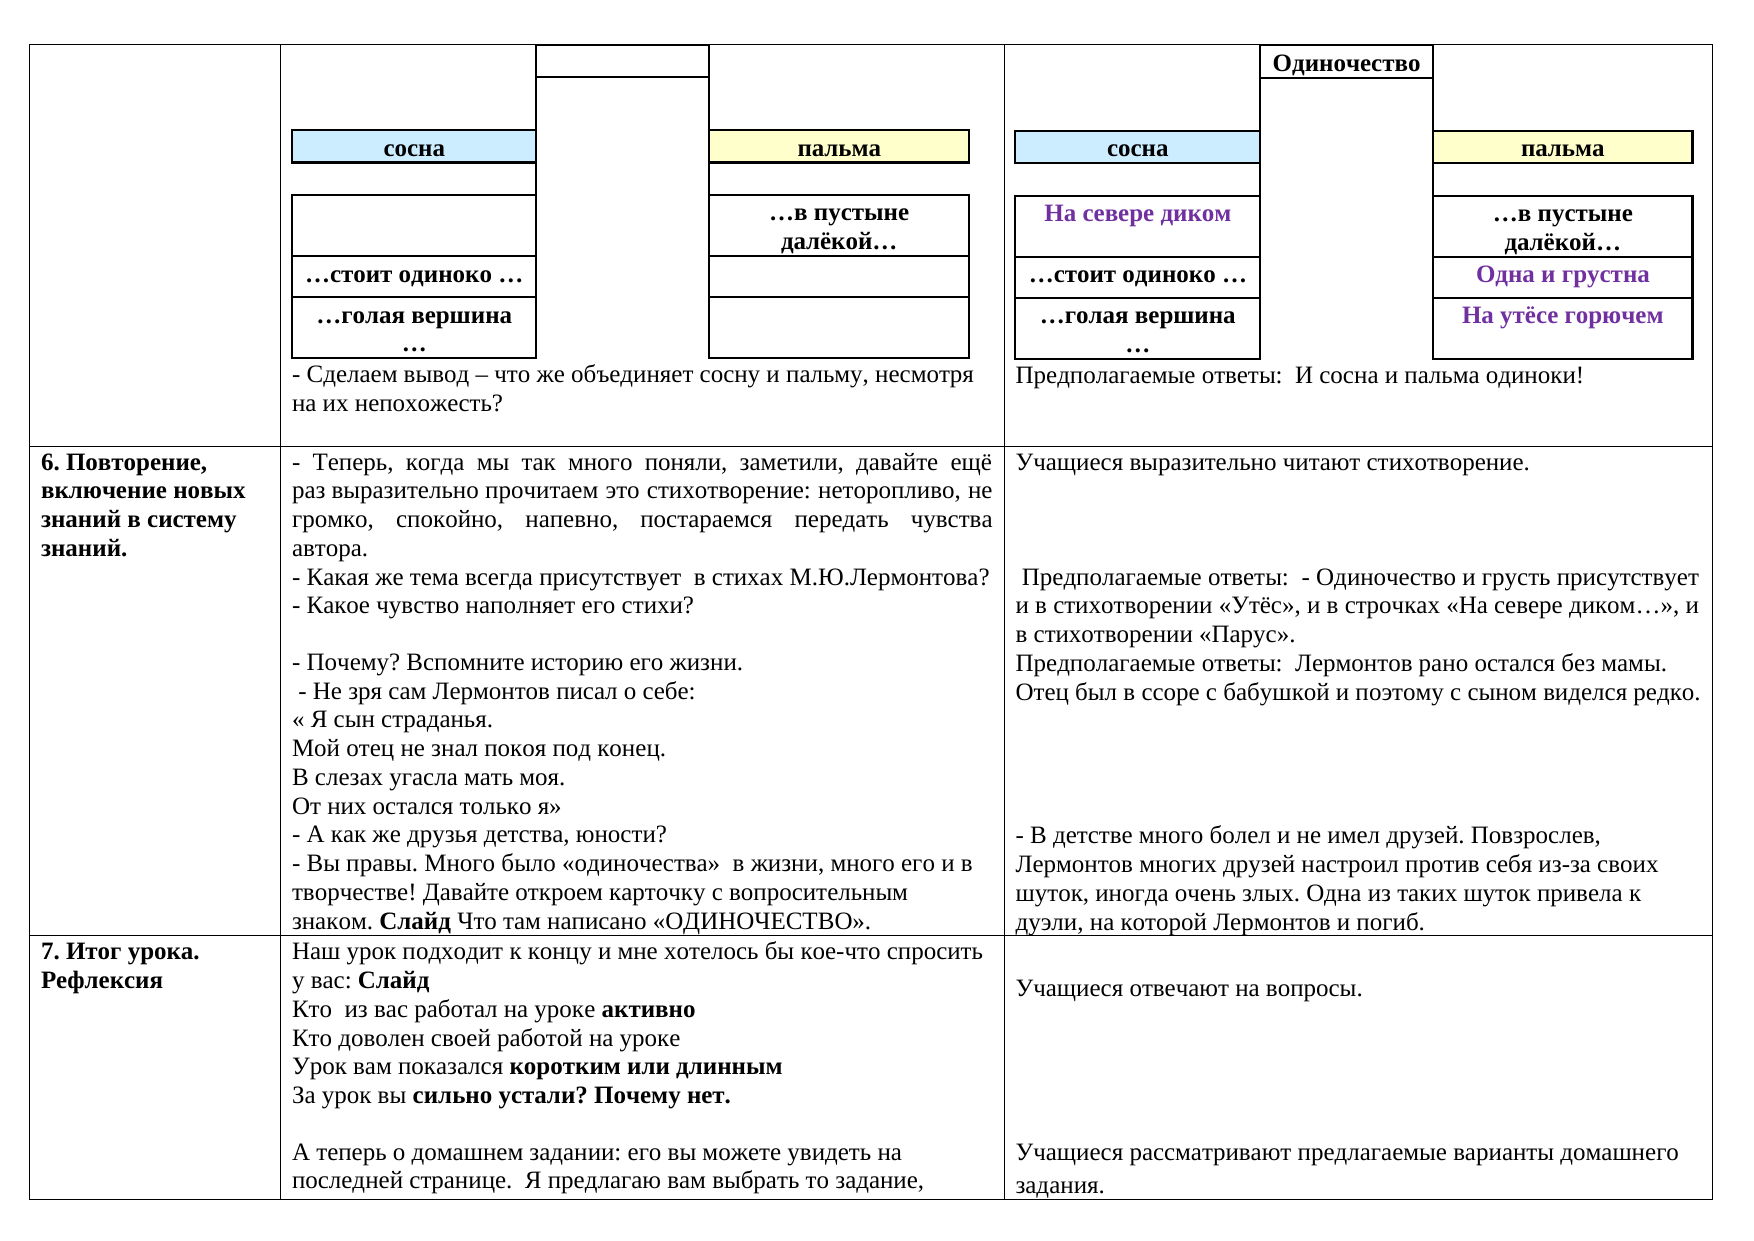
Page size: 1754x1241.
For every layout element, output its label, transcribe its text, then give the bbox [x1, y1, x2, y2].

table_cell - Теперь, когда мы так много поняли, заметили, давайте ещё раз выразительно прочитаем это стихотворение: неторопливо, не громко, спокойно, напевно, постараемся передать чувства автора. - Какая же тема всегда присутствует в стихах М.Ю.Лермонтова? - Какое чувство наполняет его стихи? - Почему? Вспомните историю его жизни. - Не зря сам Лермонтов писал о себе: « Я сын страданья. Мой отец не знал покоя под конец. В слезах угасла мать моя. От них остался только я» - А как же друзья детства, юности? - Вы правы. Много было «одиночества» в жизни, много его и в творчестве! Давайте откроем карточку с вопросительным знаком. Слайд Что там написано «ОДИНОЧЕСТВО». [281, 447, 1004, 935]
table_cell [1005, 45, 1712, 446]
table_cell Учащиеся выразительно читают стихотворение. Предполагаемые ответы: - Одиночество и грусть присутствует и в стихотворении «Утёс», и в строчках «На севере диком…», и в стихотворении «Парус». Предполагаемые ответы: Лермонтов рано остался без мамы. Отец был в ссоре с бабушкой и поэтому с сыном виделся редко. - В детстве много болел и не имел друзей. Повзрослев, Лермонтов многих друзей настроил против себя из-за своих шуток, иногда очень злых. Одна из таких шуток привела к дуэли, на которой Лермонтов и погиб. [1005, 447, 1712, 935]
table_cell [281, 45, 1004, 446]
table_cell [30, 936, 280, 1199]
table_cell 6. Повторение, включение новых знаний в систему знаний. [30, 447, 280, 935]
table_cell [281, 936, 1004, 1199]
